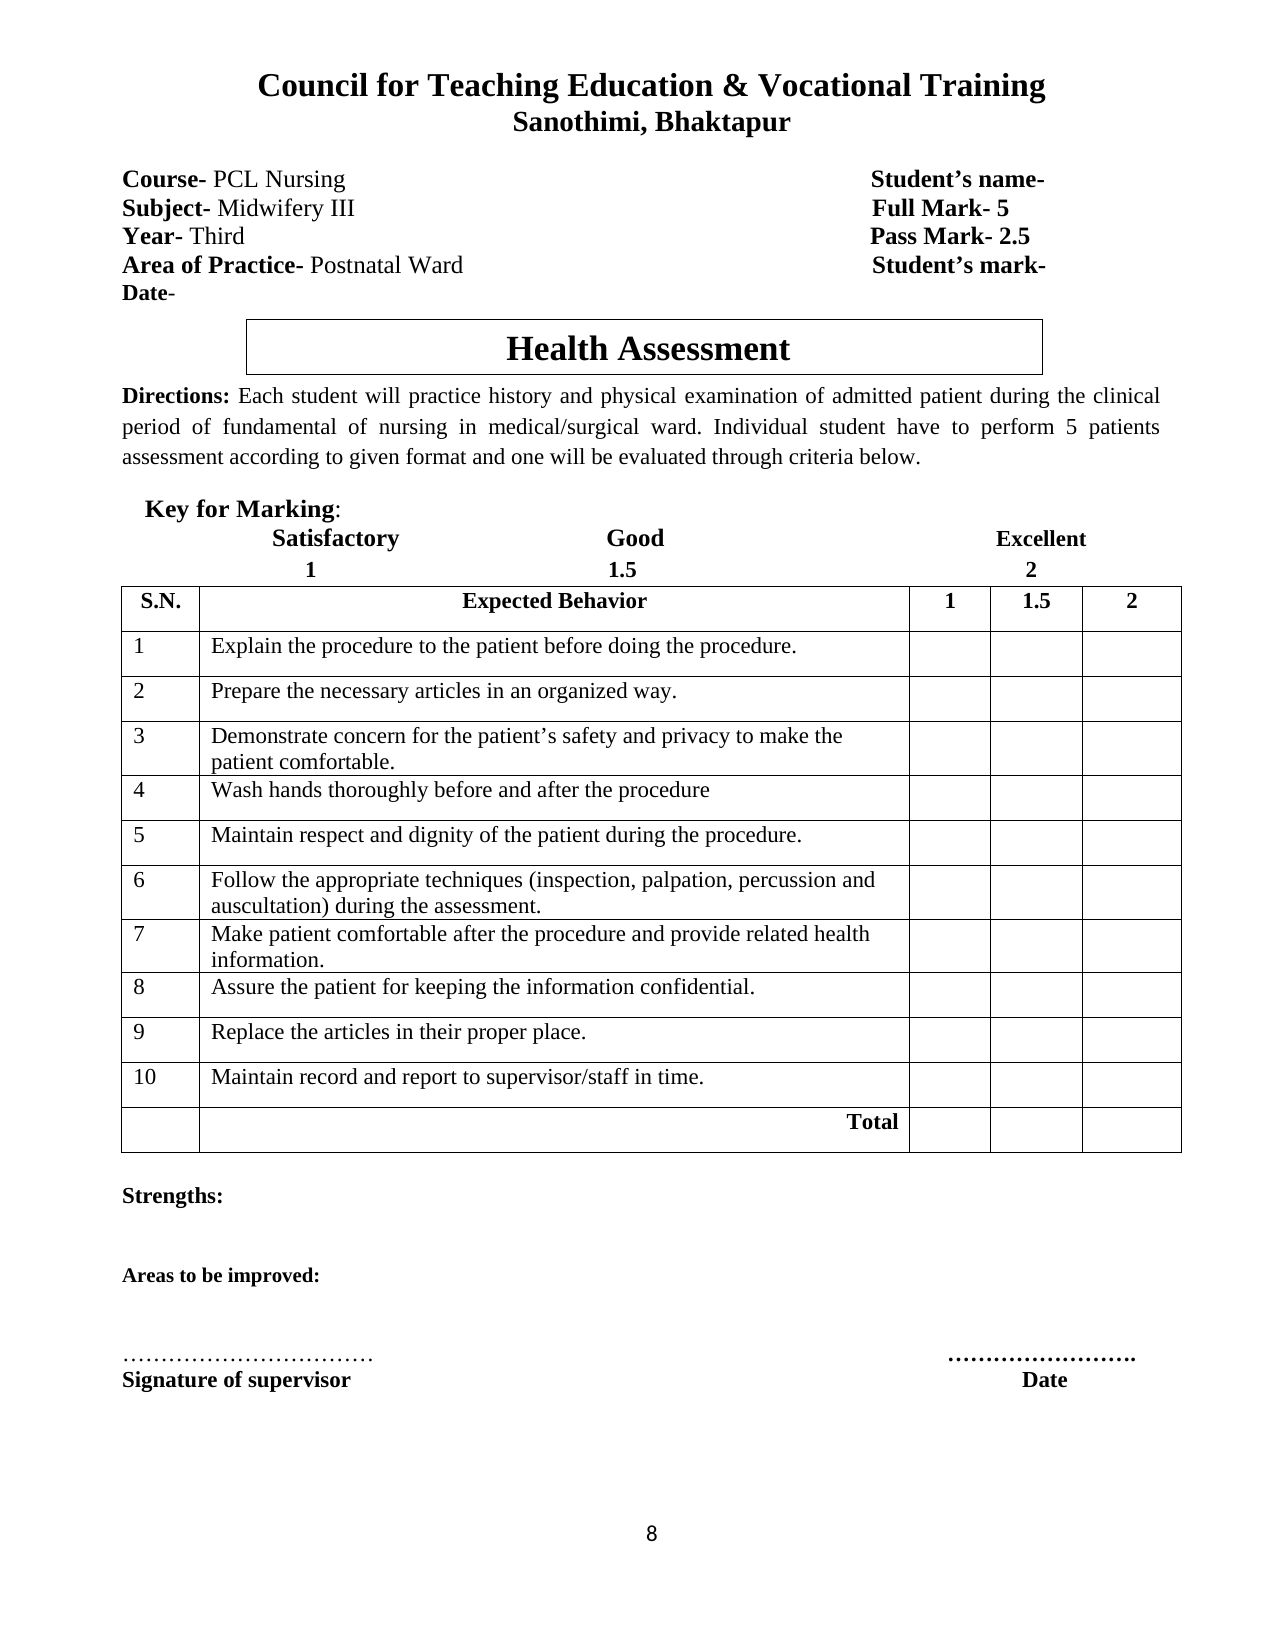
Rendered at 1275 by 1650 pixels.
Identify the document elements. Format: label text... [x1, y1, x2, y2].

table_cell [1083, 920, 1181, 972]
table_cell [991, 973, 1082, 1017]
text Sanothimi, Bhaktapur [122, 104, 1181, 137]
table_cell [991, 722, 1082, 775]
table_cell Explain the procedure to the patient before doing the procedure. [200, 632, 909, 676]
table_cell 10 [122, 1063, 199, 1107]
table_cell Prepare the necessary articles in an organized way. [200, 677, 909, 721]
table_cell [991, 821, 1082, 865]
table_cell Demonstrate concern for the patient’s safety and privacy to make the patient comfortable. [200, 722, 909, 775]
table_cell [1083, 632, 1181, 676]
table_cell 3 [122, 722, 199, 775]
text Date- [122, 279, 1181, 305]
table_cell Maintain respect and dignity of the patient during the procedure. [200, 821, 909, 865]
table_cell [1083, 677, 1181, 721]
table_cell [1083, 821, 1181, 865]
table_cell [910, 677, 990, 721]
table_cell 6 [122, 866, 199, 918]
table_cell 2 [122, 677, 199, 721]
text Directions: Each student will practice history and physical examination of admitted patient during the clinical period of fundamental of nursing in medical/surgical ward. Individual student have to perform 5 patients assessment according to given format and one will be evaluated through criteria below. [122, 383, 1162, 469]
table_cell Wash hands thoroughly before and after the procedure [200, 776, 909, 820]
table_cell [1083, 722, 1181, 775]
text Areas to be improved: [122, 1263, 1181, 1287]
table_cell Replace the articles in their proper place. [200, 1018, 909, 1062]
table_cell [910, 1018, 990, 1062]
text Area of Practice- Postnatal Ward Student’s mark- [122, 250, 1181, 279]
table_cell [1083, 776, 1181, 820]
table_header Expected Behavior [200, 587, 909, 631]
text Course- PCL Nursing Student’s name- [122, 164, 1181, 193]
table_cell Make patient comfortable after the procedure and provide related health information. [200, 920, 909, 972]
table_cell [910, 1108, 990, 1152]
table_cell 9 [122, 1018, 199, 1062]
table_cell [910, 973, 990, 1017]
table_cell 4 [122, 776, 199, 820]
table_cell [910, 776, 990, 820]
table_cell [1083, 866, 1181, 918]
text Subject- Midwifery III Full Mark- 5 [122, 193, 1181, 221]
table_cell [991, 776, 1082, 820]
table_cell [910, 866, 990, 918]
table_cell 8 [122, 973, 199, 1017]
table_cell [910, 920, 990, 972]
text Year- Third Pass Mark- 2.5 [122, 221, 1181, 250]
table_cell [910, 722, 990, 775]
table_cell Follow the appropriate techniques (inspection, palpation, percussion and auscultation) during the assessment. [200, 866, 909, 918]
text Signature of supervisor Date [122, 1366, 1181, 1393]
table_cell 5 [122, 821, 199, 865]
text …………………………… ……………………. [122, 1340, 1181, 1366]
table_cell [991, 1108, 1082, 1152]
table_cell [910, 632, 990, 676]
table_cell [991, 1018, 1082, 1062]
table_cell [991, 632, 1082, 676]
table_cell [1083, 1018, 1181, 1062]
table_cell Assure the patient for keeping the information confidential. [200, 973, 909, 1017]
table_cell [991, 866, 1082, 918]
text Key for Marking: [133, 494, 1183, 523]
text Council for Teaching Education & Vocational Training [122, 66, 1181, 104]
table_cell Maintain record and report to supervisor/staff in time. [200, 1063, 909, 1107]
table_cell [122, 1108, 199, 1152]
table_cell [991, 920, 1082, 972]
table_cell 7 [122, 920, 199, 972]
table_cell [991, 677, 1082, 721]
table_header S.N. [122, 587, 199, 631]
text Strengths: [122, 1182, 1181, 1209]
table_cell [910, 1063, 990, 1107]
table_header 2 [1083, 587, 1181, 631]
table_cell [1083, 973, 1181, 1017]
table_header 1 [910, 587, 990, 631]
text 1 1.5 2 [122, 556, 1181, 582]
table_cell 1 [122, 632, 199, 676]
table_cell [991, 1063, 1082, 1107]
table_header 1.5 [991, 587, 1082, 631]
text Satisfactory Good Excellent [122, 523, 1181, 552]
table_cell [1083, 1063, 1181, 1107]
table_cell [910, 821, 990, 865]
table_cell [1083, 1108, 1181, 1152]
table_cell Total [200, 1108, 909, 1152]
